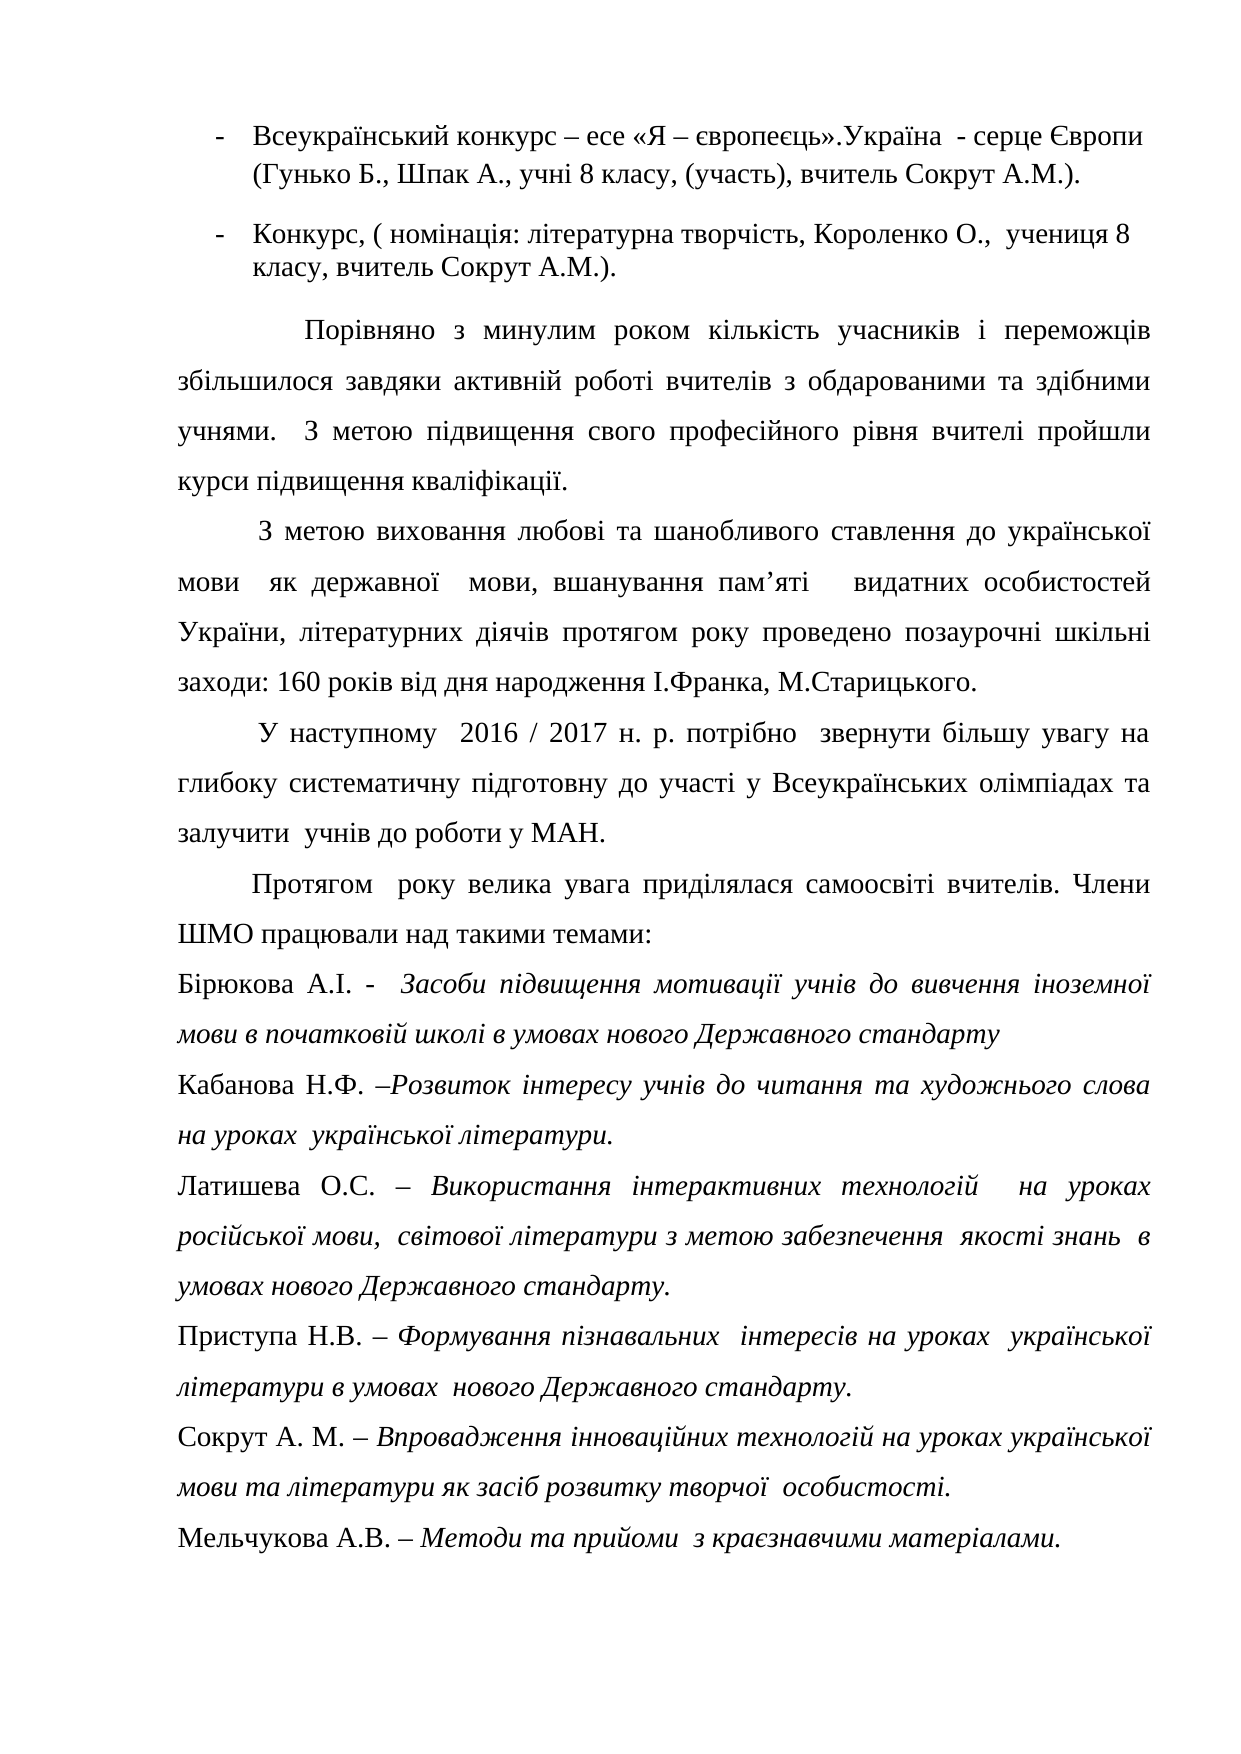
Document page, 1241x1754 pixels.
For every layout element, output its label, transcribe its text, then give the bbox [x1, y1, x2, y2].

list Всеукраїнський конкурс – есе «Я – європеєць».Україна - серце Європи (Гунько Б., Шпак А., учні 8 класу, (участь), вчитель Сокрут А.М.). [215, 118, 1152, 190]
text Латишева О.С. – Використання інтерактивних технологій на уроках російської мови, світової літератури з метою забезпечення якості знань в умовах нового Державного стандарту. [177, 1168, 1152, 1302]
text Приступа Н.В. – Формування пізнавальних інтересів на уроках української літератури в умовах нового Державного стандарту. [177, 1318, 1152, 1402]
text Кабанова Н.Ф. –Розвиток інтересу учнів до читання та художнього слова на уроках української літератури. [177, 1067, 1152, 1151]
text Мельчукова А.В. – Методи та прийоми з краєзнавчими матеріалами. [177, 1520, 1152, 1553]
text Протягом року велика увага приділялася самоосвіті вчителів. Члени ШМО працювали над такими темами: [177, 866, 1152, 949]
text З метою виховання любові та шанобливого ставлення до української мови як державної мови, вшанування пам’яті видатних особистостей України, літературних діячів протягом року проведено позаурочні шкільні заходи: 160 років від дня народження І.Франка, М.Старицького. [177, 513, 1152, 698]
list Конкурс, ( номінація: літературна творчість, Короленко О., учениця 8 класу, вчитель Сокрут А.М.). [215, 216, 1152, 283]
text Бірюкова А.І. - Засоби підвищення мотивації учнів до вивчення іноземної мови в початковій школі в умовах нового Державного стандарту [177, 966, 1152, 1050]
text Сокрут А. М. – Впровадження інноваційних технологій на уроках української мови та літератури як засіб розвитку творчої особистості. [177, 1419, 1152, 1503]
text Порівняно з минулим роком кількість учасників і переможців збільшилося завдяки активній роботі вчителів з обдарованими та здібними учнями. З метою підвищення свого професійного рівня вчителі пройшли курси підвищення кваліфікації. [177, 312, 1152, 497]
text У наступному 2016 / 2017 н. р. потрібно звернути більшу увагу на глибоку систематичну підготовну до участі у Всеукраїнських олімпіадах та залучити учнів до роботи у МАН. [177, 715, 1152, 849]
